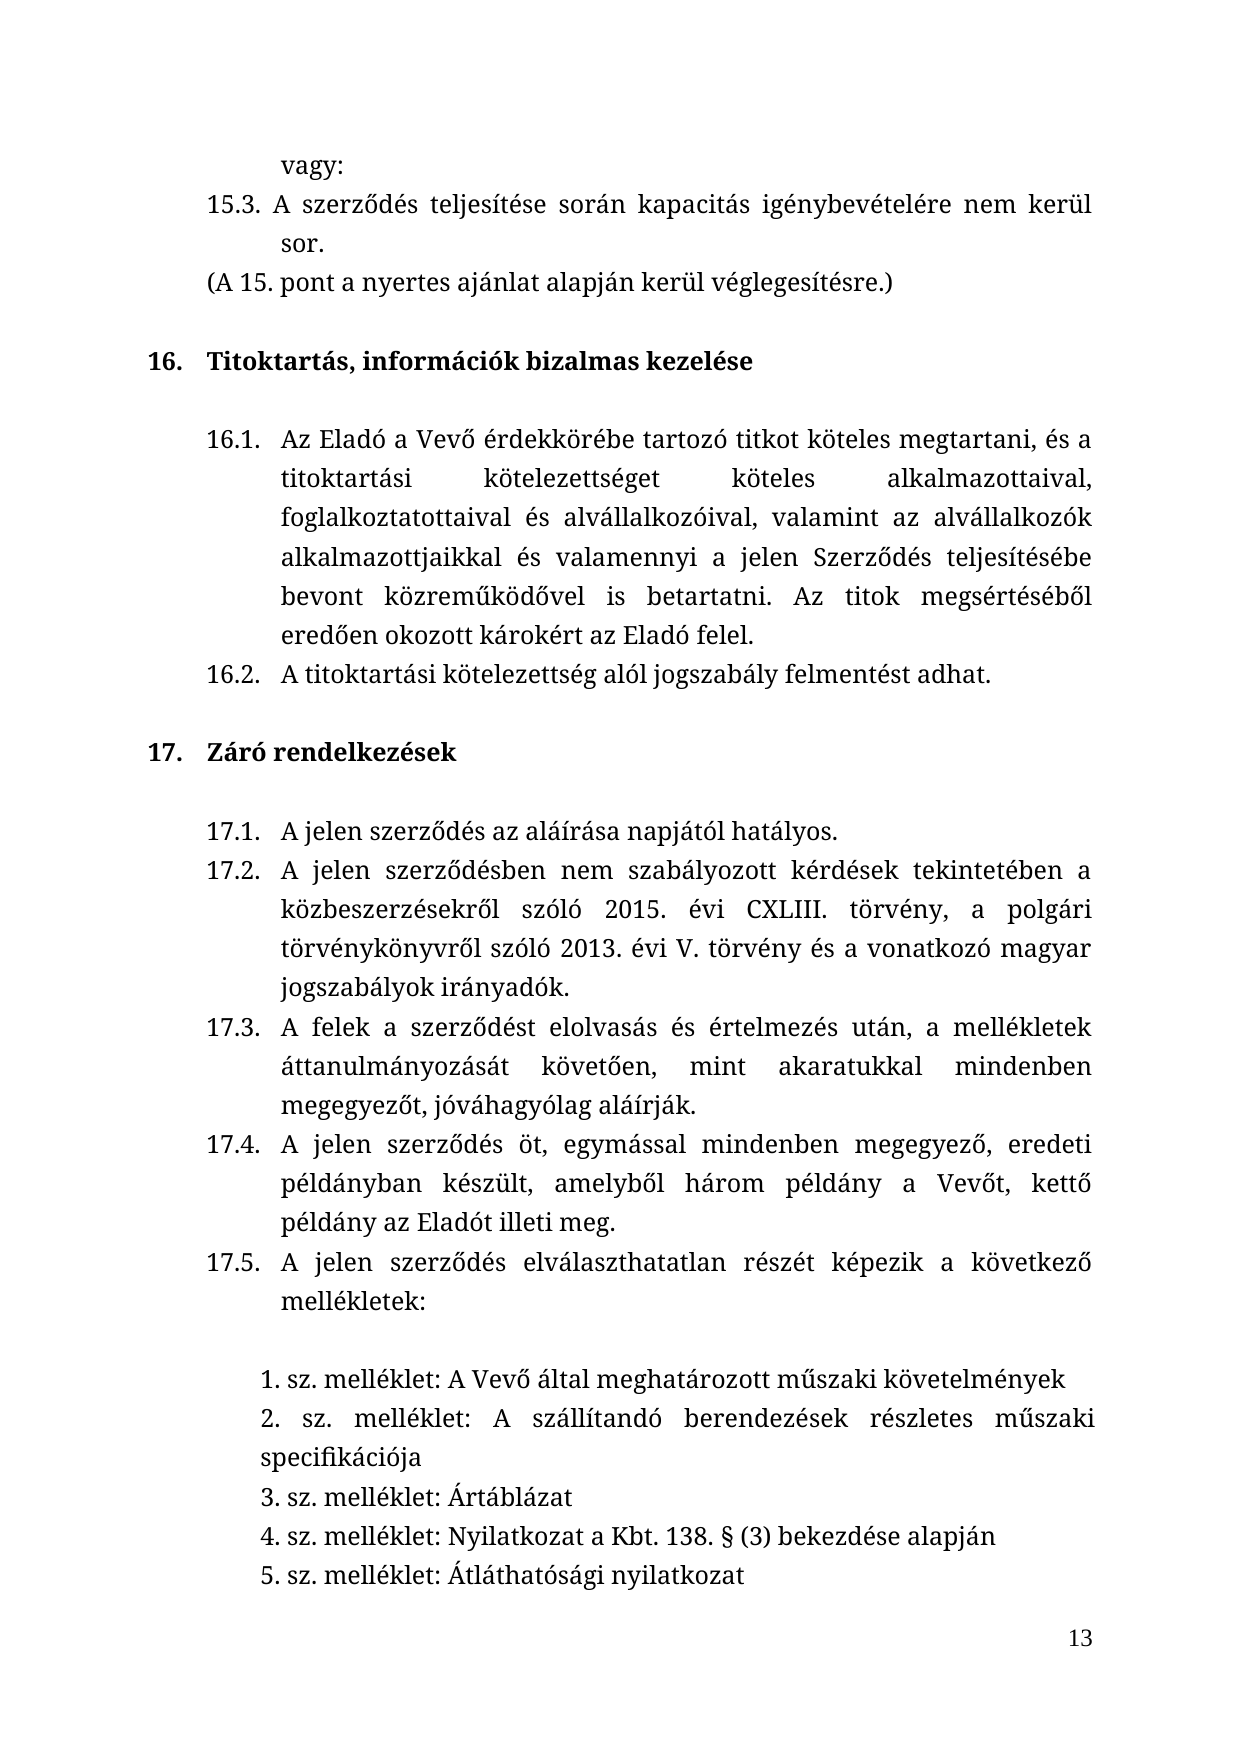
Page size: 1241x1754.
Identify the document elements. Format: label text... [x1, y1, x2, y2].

list A jelen szerződés az aláírása napjától hatályos. [206, 813, 1093, 847]
text 2. sz. melléklet: A szállítandó berendezések részletes műszaki specifikációja [260, 1401, 1096, 1474]
list A felek a szerződést elolvasás és értelmezés után, a mellékletek áttanulmányozását követően, mint akaratukkal mindenben megegyezőt, jóváhagyólag aláírják. [206, 1009, 1093, 1122]
list A titoktartási kötelezettség alól jogszabály felmentést adhat. [206, 657, 1093, 691]
text 4. sz. melléklet: Nyilatkozat a Kbt. 138. § (3) bekezdése alapján [260, 1518, 1096, 1552]
list Az Eladó a Vevő érdekkörébe tartozó titkot köteles megtartani, és a titoktartási kötelezettséget köteles alkalmazottaival, foglalkoztatottaival és alvállalkozóival, valamint az alvállalkozók alkalmazottjaikkal és valamennyi a jelen Szerződés teljesítésébe bevont közreműködővel is betartatni. Az titok megsértéséből eredően okozott károkért az Eladó felel. [206, 422, 1093, 652]
text 5. sz. melléklet: Átláthatósági nyilatkozat [260, 1558, 1096, 1592]
list Záró rendelkezések [148, 735, 1093, 769]
list vagy: [281, 148, 1093, 182]
list 15.3. A szerződés teljesítése során kapacitás igénybevételére nem kerül sor. [207, 187, 1093, 260]
list Titoktartás, információk bizalmas kezelése [148, 343, 1093, 377]
list A jelen szerződésben nem szabályozott kérdések tekintetében a közbeszerzésekről szóló 2015. évi CXLIII. törvény, a polgári törvénykönyvről szóló 2013. évi V. törvény és a vonatkozó magyar jogszabályok irányadók. [206, 853, 1093, 1004]
list A jelen szerződés öt, egymással mindenben megegyező, eredeti példányban készült, amelyből három példány a Vevőt, kettő példány az Eladót illeti meg. [206, 1127, 1093, 1239]
list A jelen szerződés elválaszthatatlan részét képezik a következő mellékletek: [206, 1244, 1093, 1317]
text 3. sz. melléklet: Ártáblázat [260, 1479, 1096, 1513]
text 1. sz. melléklet: A Vevő által meghatározott műszaki követelmények [260, 1362, 1096, 1396]
list (A 15. pont a nyertes ajánlat alapján kerül véglegesítésre.) [207, 265, 1093, 299]
